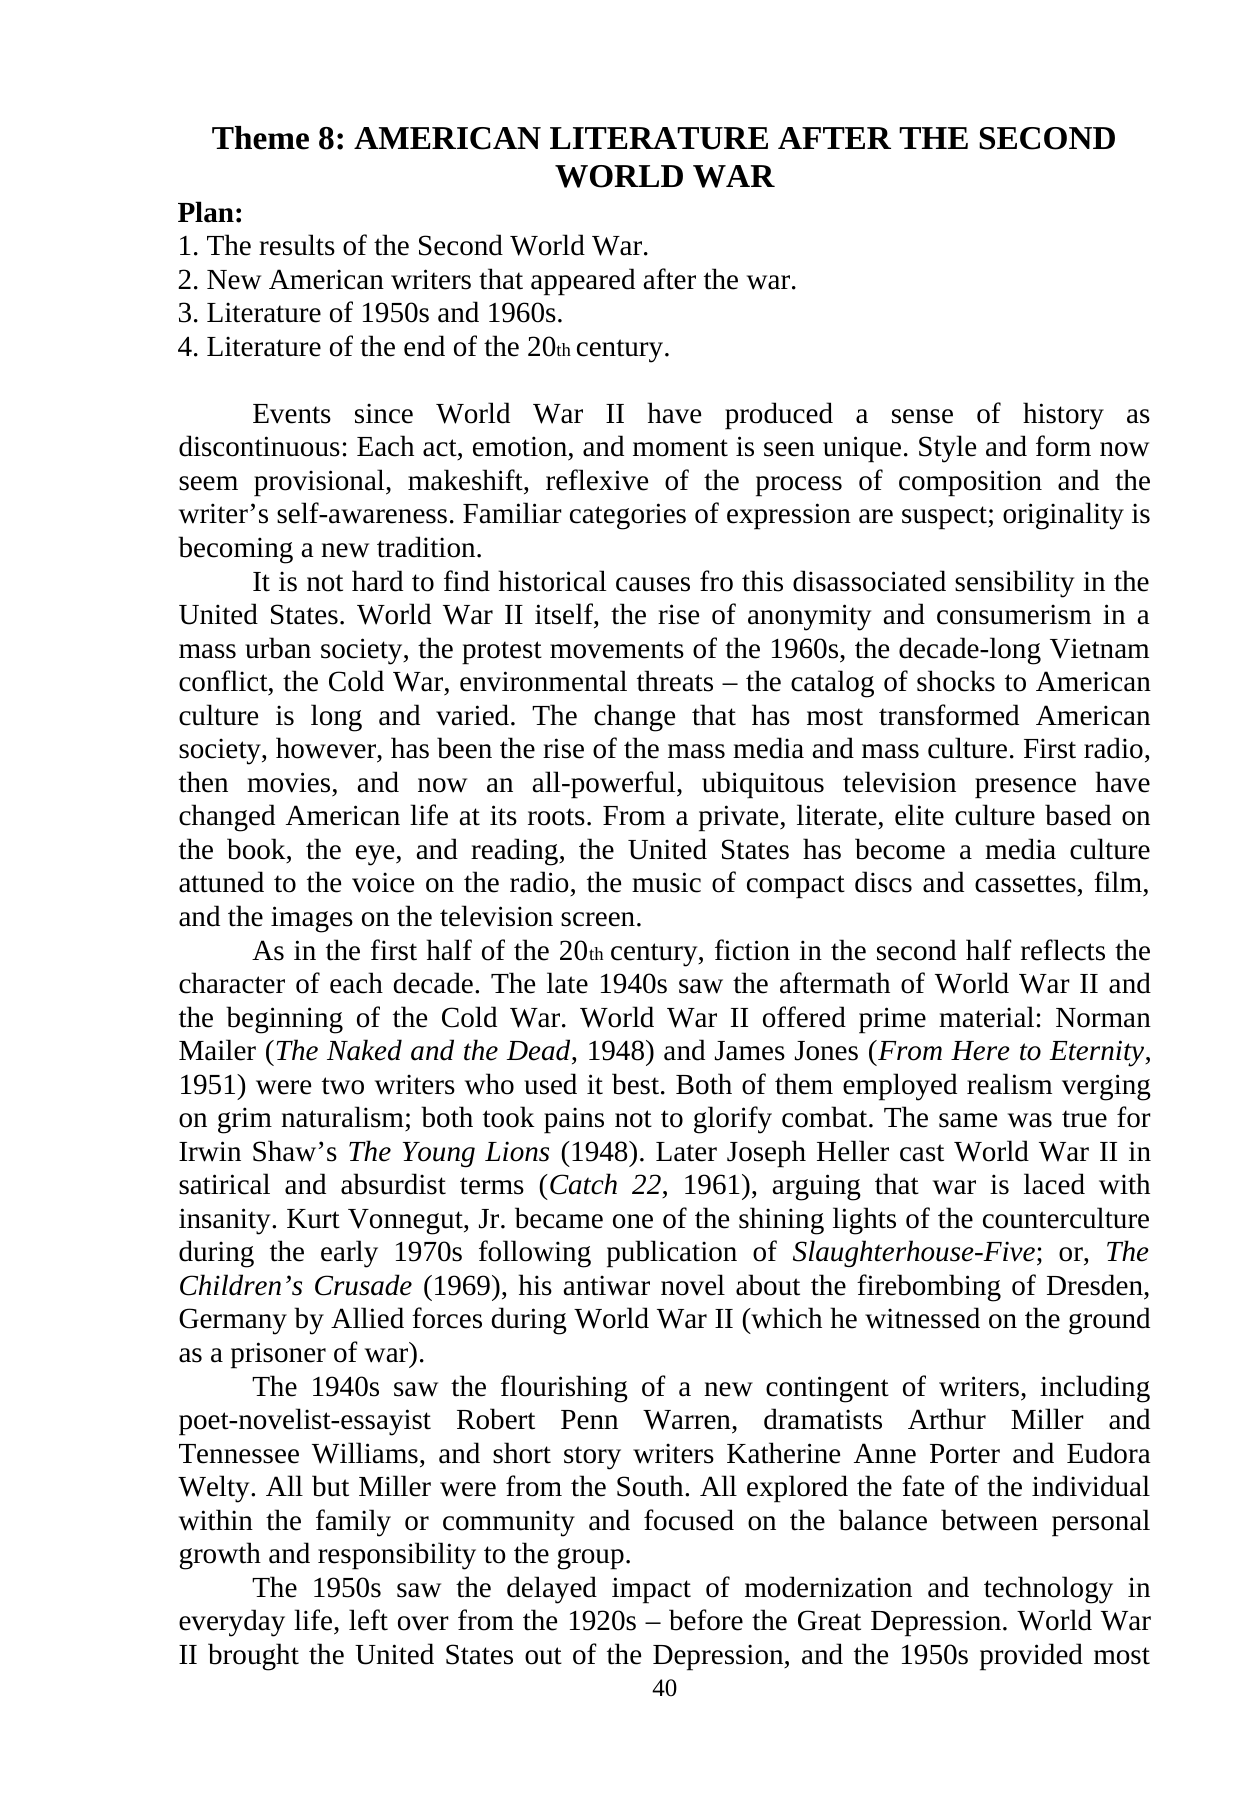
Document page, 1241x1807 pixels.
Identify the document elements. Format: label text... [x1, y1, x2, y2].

text Events since World War II have produced a sense of history as discontinuous: Each act, emotion, and moment is seen unique. Style and form now seem provisional, makeshift, reflexive of the process of composition and the writer’s self-awareness. Familiar categories of expression are suspect; originality is becoming a new tradition. [178, 396, 1152, 564]
text Theme 8: AMERICAN LITERATURE AFTER THE SECOND WORLD WAR [177, 118, 1152, 195]
text 3. Literature of 1950s and 1960s. [177, 295, 1152, 329]
text The 1940s saw the flourishing of a new contingent of writers, including poet-novelist-essayist Robert Penn Warren, dramatists Arthur Miller and Tennessee Williams, and short story writers Katherine Anne Porter and Eudora Welty. All but Miller were from the South. All explored the fate of the individual within the family or community and focused on the balance between personal growth and responsibility to the group. [178, 1369, 1152, 1570]
text Plan: [177, 195, 1152, 228]
text 4. Literature of the end of the 20th century. [177, 329, 1152, 362]
text It is not hard to find historical causes fro this disassociated sensibility in the United States. World War II itself, the rise of anonymity and consumerism in a mass urban society, the protest movements of the 1960s, the decade-long Vietnam conflict, the Cold War, environmental threats – the catalog of shocks to American culture is long and varied. The change that has most transformed American society, however, has been the rise of the mass media and mass culture. First radio, then movies, and now an all-powerful, ubiquitous television presence have changed American life at its roots. From a private, literate, elite culture based on the book, the eye, and reading, the United States has become a media culture attuned to the voice on the radio, the music of compact discs and cassettes, film, and the images on the television screen. [178, 564, 1152, 933]
text 1. The results of the Second World War. [177, 228, 1152, 262]
text As in the first half of the 20th century, fiction in the second half reflects the character of each decade. The late 1940s saw the aftermath of World War II and the beginning of the Cold War. World War II offered prime material: Norman Mailer (The Naked and the Dead, 1948) and James Jones (From Here to Eternity, 1951) were two writers who used it best. Both of them employed realism verging on grim naturalism; both took pains not to glorify combat. The same was true for Irwin Shaw’s The Young Lions (1948). Later Joseph Heller cast World War II in satirical and absurdist terms (Catch 22, 1961), arguing that war is laced with insanity. Kurt Vonnegut, Jr. became one of the shining lights of the counterculture during the early 1970s following publication of Slaughterhouse-Five; or, The Children’s Crusade (1969), his antiwar novel about the firebombing of Dresden, Germany by Allied forces during World War II (which he witnessed on the ground as a prisoner of war). [178, 933, 1152, 1369]
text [178, 1570, 1152, 1671]
text 2. New American writers that appeared after the war. [177, 262, 1152, 295]
